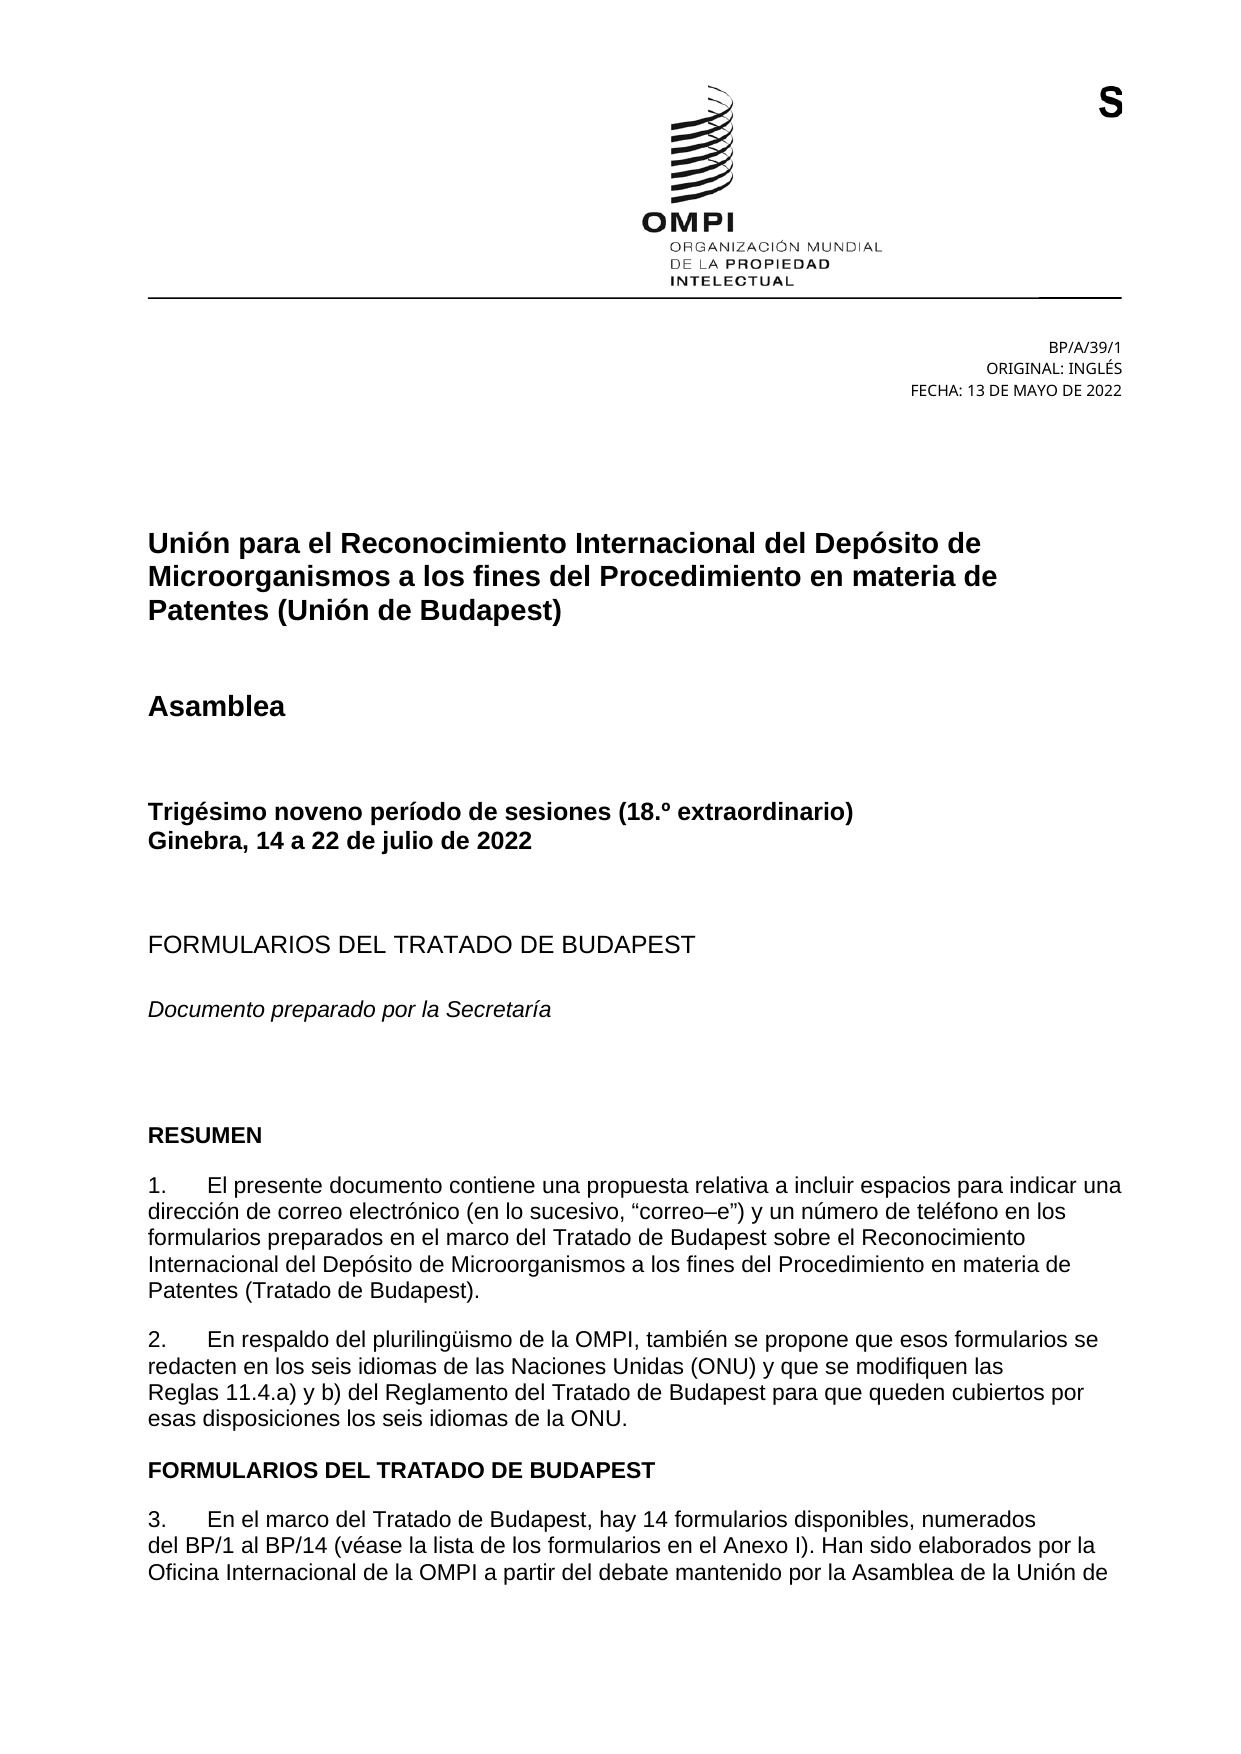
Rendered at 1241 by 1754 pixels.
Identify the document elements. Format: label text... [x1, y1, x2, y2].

text ORIGINAL: Inglés [148, 358, 1122, 379]
picture [627, 79, 1123, 298]
text Ginebra, 14 a 22 de julio de 2022 [148, 826, 1122, 855]
subtitle RESUMEN [148, 1122, 1122, 1149]
text En respaldo del plurilingüismo de la OMPI, también se propone que esos formularios se redacten en los seis idiomas de las Naciones Unidas (ONU) y que se modifiquen las Reglas 11.4.a) y b) del Reglamento del Tratado de Budapest para que queden cubiertos por esas disposiciones los seis idiomas de la ONU. [148, 1326, 1122, 1432]
text FORMULARIOS DEL TRATADO DE BUDAPEST [148, 930, 1122, 958]
text FECHA: 13 de mayo de 2022 [148, 379, 1122, 401]
text Asamblea [148, 689, 1122, 722]
text Unión para el Reconocimiento Internacional del Depósito de Microorganismos a los fines del Procedimiento en materia de Patentes (Unión de Budapest) [148, 526, 1122, 626]
text Documento preparado por la Secretaría [148, 996, 1122, 1022]
subtitle FORMULARIOS DEL TRATADO DE BUDAPEST [148, 1457, 1122, 1483]
text Trigésimo noveno período de sesiones (18.º extraordinario) [148, 797, 1122, 826]
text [148, 1506, 1122, 1585]
text BP/A/39/1 [148, 337, 1122, 358]
text El presente documento contiene una propuesta relativa a incluir espacios para indicar una dirección de correo electrónico (en lo sucesivo, “correo–e”) y un número de teléfono en los formularios preparados en el marco del Tratado de Budapest sobre el Reconocimiento Internacional del Depósito de Microorganismos a los fines del Procedimiento en materia de Patentes (Tratado de Budapest). [148, 1172, 1122, 1303]
